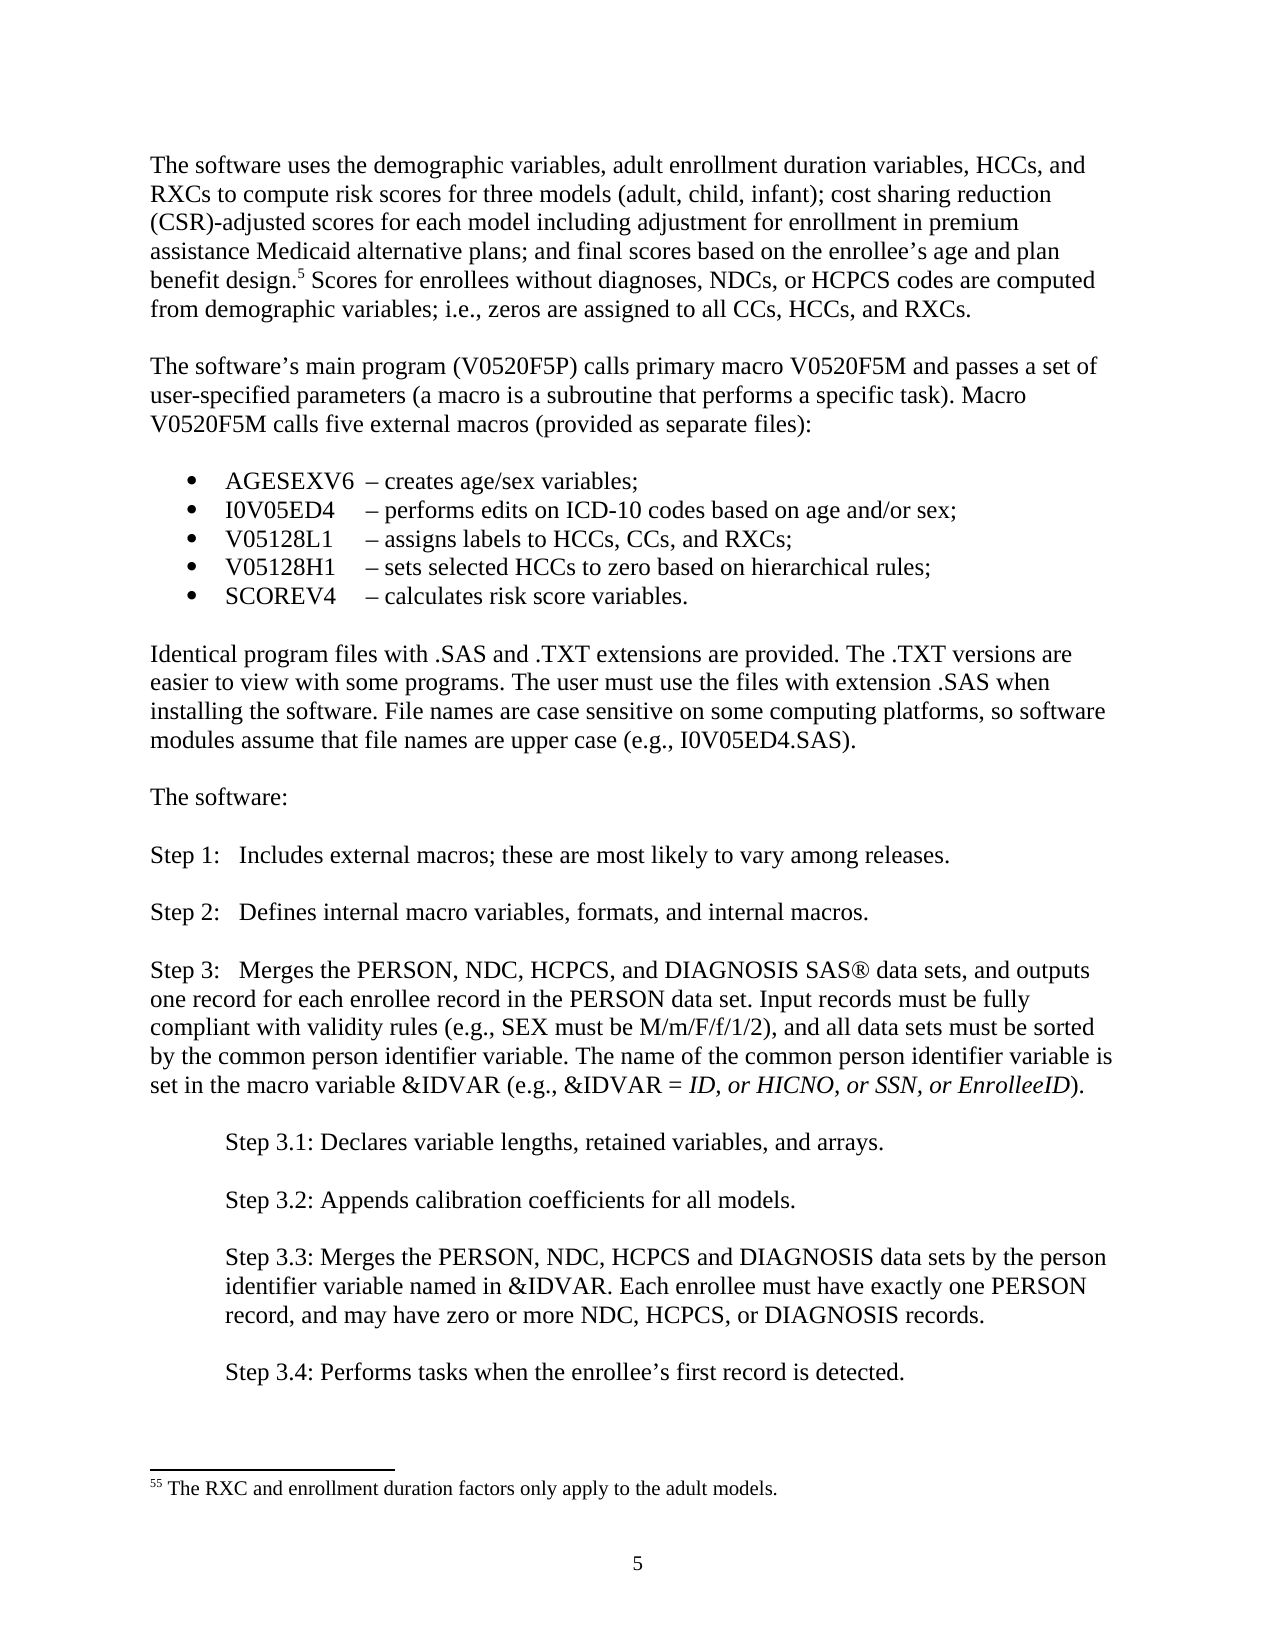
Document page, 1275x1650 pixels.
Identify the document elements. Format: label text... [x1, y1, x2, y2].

text Step 3.1: Declares variable lengths, retained variables, and arrays. [225, 1127, 1125, 1156]
text Step 3.3: Merges the PERSON, NDC, HCPCS and DIAGNOSIS data sets by the person identifier variable named in &IDVAR. Each enrollee must have exactly one PERSON record, and may have zero or more NDC, HCPCS, or DIAGNOSIS records. [225, 1242, 1125, 1329]
list SCOREV4 – calculates risk score variables. [187, 581, 1125, 610]
text The software’s main program (V0520F5P) calls primary macro V0520F5M and passes a set of user-specified parameters (a macro is a subroutine that performs a specific task). Macro V0520F5M calls five external macros (provided as separate files): [150, 351, 1125, 437]
text Step 2: Defines internal macro variables, formats, and internal macros. [150, 897, 1125, 926]
text Step 3: Merges the PERSON, NDC, HCPCS, and DIAGNOSIS SAS® data sets, and outputs one record for each enrollee record in the PERSON data set. Input records must be fully compliant with validity rules (e.g., SEX must be M/m/F/f/1/2), and all data sets must be sorted by the common person identifier variable. The name of the common person identifier variable is set in the macro variable &IDVAR (e.g., &IDVAR = ID, or HICNO, or SSN, or EnrolleeID). [150, 955, 1125, 1099]
list I0V05ED4 – performs edits on ICD-10 codes based on age and/or sex; [187, 495, 1125, 524]
list V05128H1 – sets selected HCCs to zero based on hierarchical rules; [187, 552, 1125, 581]
text The software uses the demographic variables, adult enrollment duration variables, HCCs, and RXCs to compute risk scores for three models (adult, child, infant); cost sharing reduction (CSR)-adjusted scores for each model including adjustment for enrollment in premium assistance Medicaid alternative plans; and final scores based on the enrollee’s age and plan benefit design.5 Scores for enrollees without diagnoses, NDCs, or HCPCS codes are computed from demographic variables; i.e., zeros are assigned to all CCs, HCCs, and RXCs. [150, 150, 1125, 322]
list AGESEXV6 – creates age/sex variables; [187, 466, 1125, 495]
list V05128L1 – assigns labels to HCCs, CCs, and RXCs; [187, 524, 1125, 552]
text Step 3.2: Appends calibration coefficients for all models. [225, 1185, 1125, 1214]
text Step 3.4: Performs tasks when the enrollee’s first record is detected. [225, 1357, 1125, 1386]
text Step 1: Includes external macros; these are most likely to vary among releases. [150, 840, 1125, 869]
text The software: [150, 782, 1125, 811]
text Identical program files with .SAS and .TXT extensions are provided. The .TXT versions are easier to view with some programs. The user must use the files with extension .SAS when installing the software. File names are case sensitive on some computing platforms, so software modules assume that file names are upper case (e.g., I0V05ED4.SAS). [150, 639, 1125, 754]
